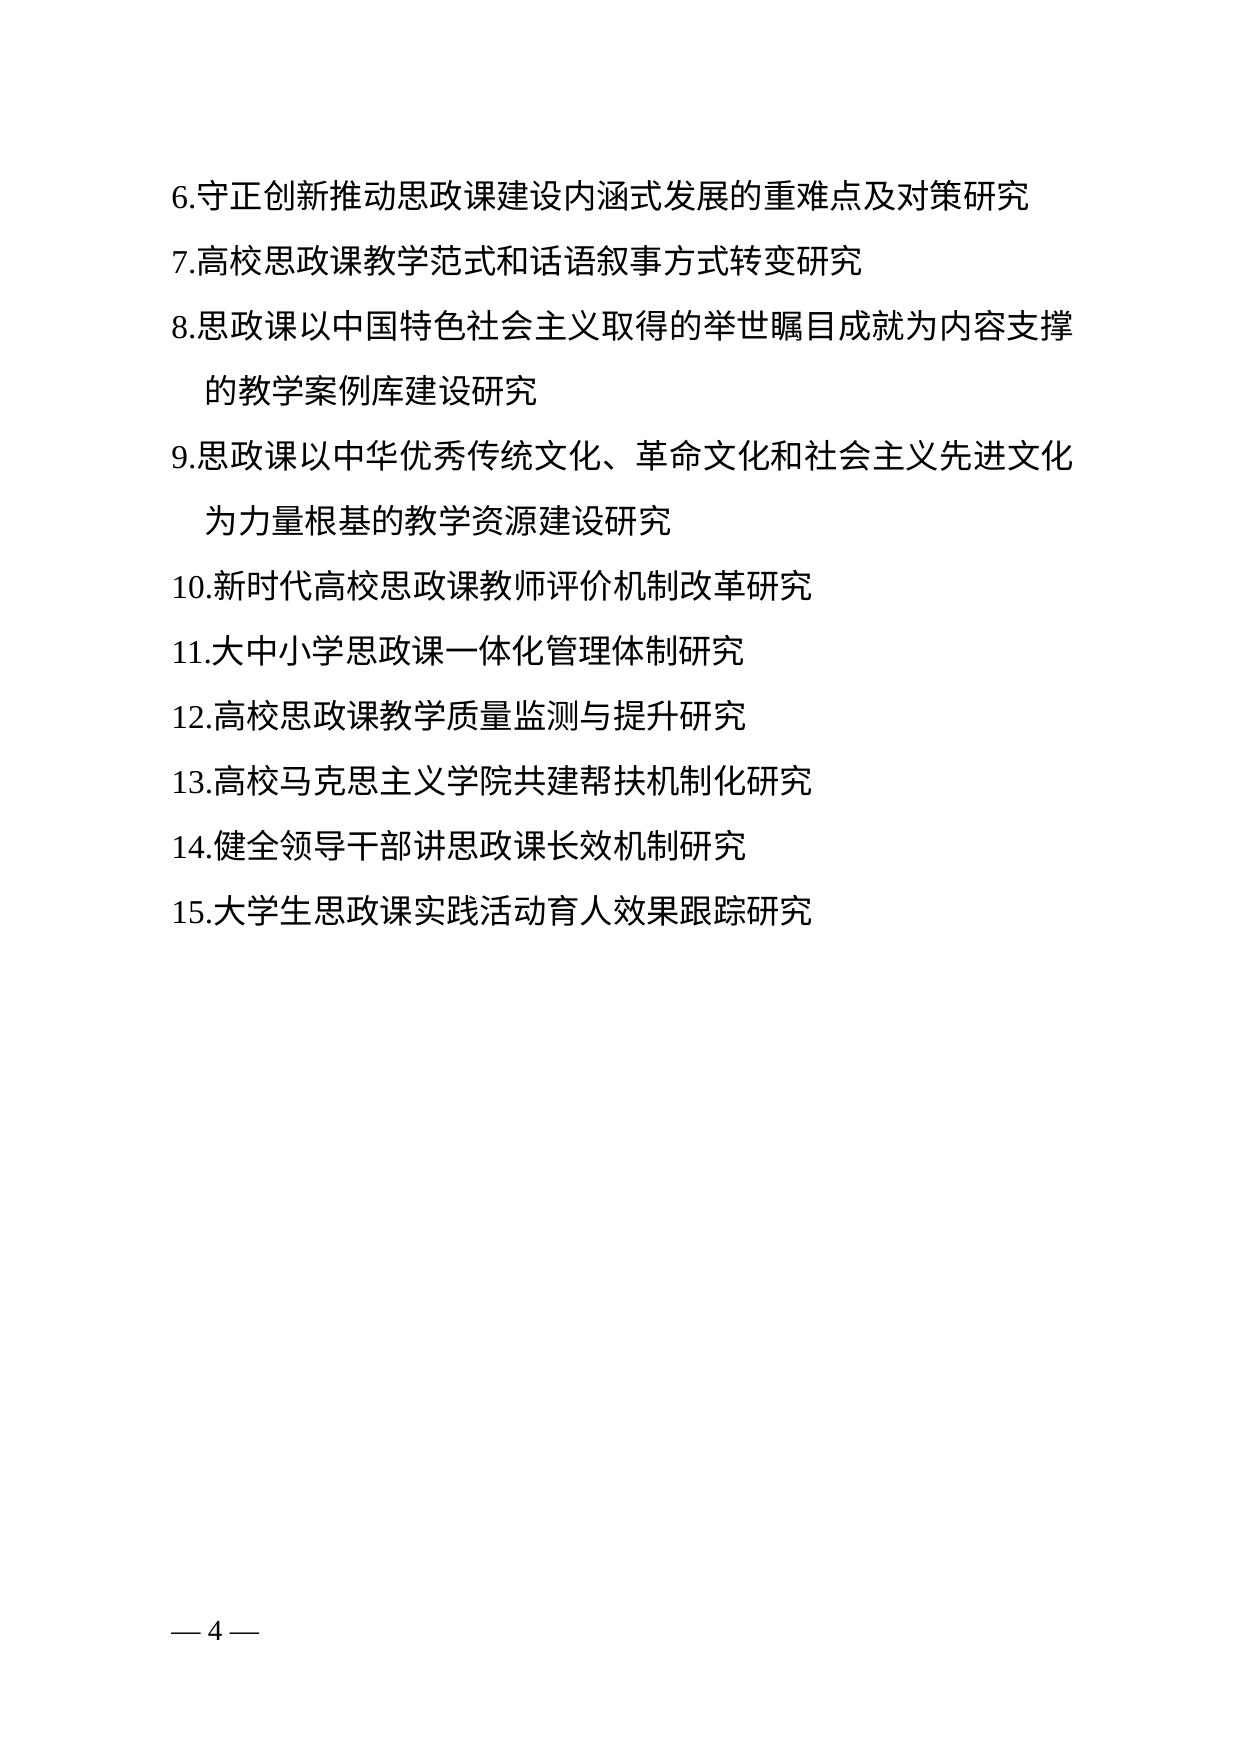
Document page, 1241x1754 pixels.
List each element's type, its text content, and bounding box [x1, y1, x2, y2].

text 8.思政课以中国特色社会主义取得的举世瞩目成就为内容支撑的教学案例库建设研究 [171, 292, 1075, 422]
text 11.大中小学思政课一体化管理体制研究 [171, 617, 1075, 682]
text 10.新时代高校思政课教师评价机制改革研究 [171, 552, 1075, 617]
text 9.思政课以中华优秀传统文化、革命文化和社会主义先进文化为力量根基的教学资源建设研究 [171, 422, 1075, 552]
text 15.大学生思政课实践活动育人效果跟踪研究 [171, 877, 1075, 942]
text 7.高校思政课教学范式和话语叙事方式转变研究 [171, 227, 1075, 292]
text 14.健全领导干部讲思政课长效机制研究 [171, 812, 1075, 877]
text 13.高校马克思主义学院共建帮扶机制化研究 [171, 747, 1075, 812]
text 12.高校思政课教学质量监测与提升研究 [171, 682, 1075, 747]
text 6.守正创新推动思政课建设内涵式发展的重难点及对策研究 [171, 162, 1075, 227]
